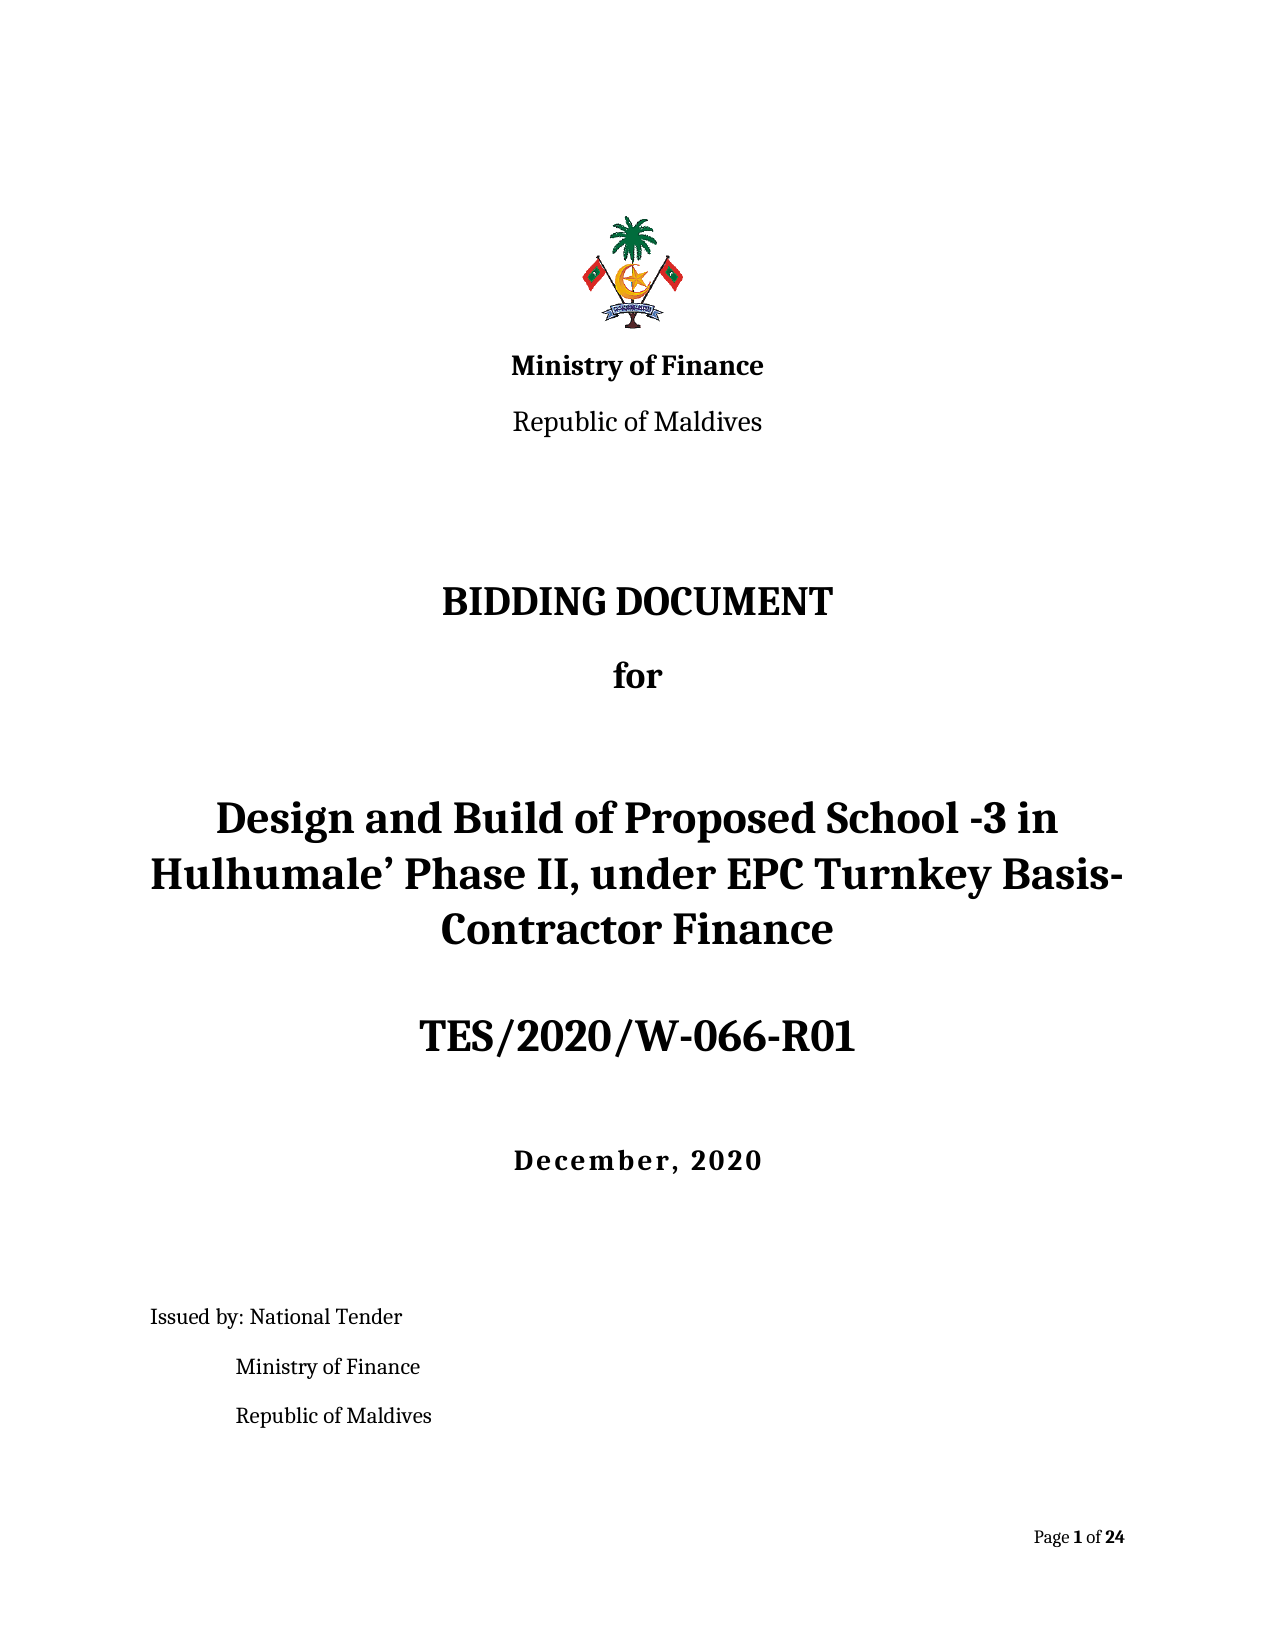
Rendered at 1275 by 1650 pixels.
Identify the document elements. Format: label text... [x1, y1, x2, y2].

text December, 2020 [150, 1144, 1125, 1178]
text for [150, 655, 1125, 698]
text Ministry of Finance [150, 349, 1125, 382]
text BIDDING DOCUMENT [150, 578, 1125, 626]
text Issued by: National Tender [150, 1304, 1125, 1331]
text Ministry of Finance [150, 1353, 1125, 1380]
text Design and Build of Proposed School -3 in Hulhumale’ Phase II, under EPC Turnkey Basis- Contractor Finance [150, 793, 1125, 956]
list TES/2020/W-066-R01 [150, 1010, 1125, 1062]
text Republic of Maldives [150, 405, 1125, 438]
text Republic of Maldives [150, 1403, 1125, 1429]
